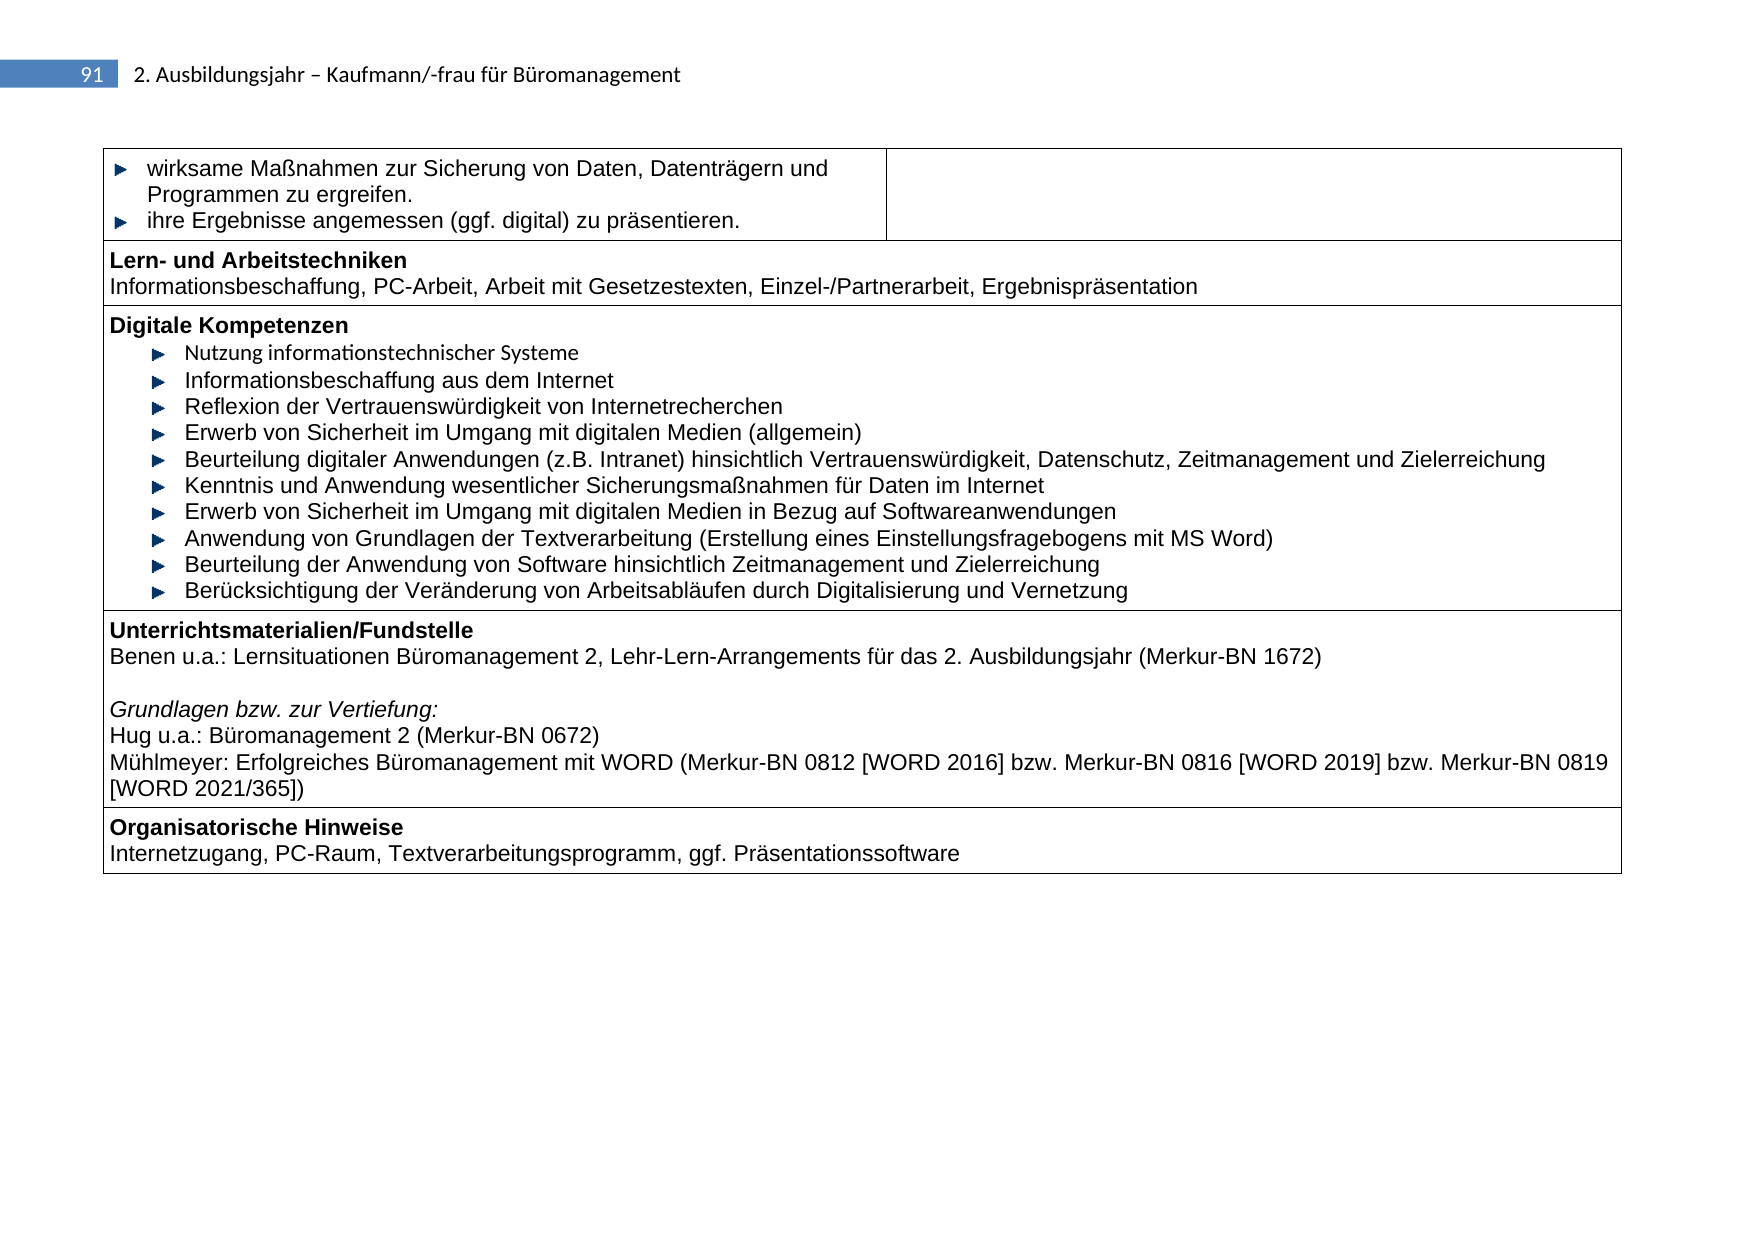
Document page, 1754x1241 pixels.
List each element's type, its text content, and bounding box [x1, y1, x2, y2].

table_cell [104, 149, 886, 239]
picture [110, 212, 127, 229]
picture [147, 555, 165, 573]
picture [147, 424, 165, 441]
table_cell Digitale Kompetenzen [104, 306, 1621, 610]
table_cell Organisatorische Hinweise Internetzugang, PC-Raum, Textverarbeitungsprogramm, ggf. Präsentationssoftware [104, 808, 1621, 873]
picture [147, 582, 165, 599]
picture [110, 159, 127, 176]
table_cell Lern- und Arbeitstechniken Informationsbeschaffung, PC-Arbeit, Arbeit mit Gesetzestexten, Einzel-/Partnerarbeit, Ergebnispräsentation [104, 241, 1621, 305]
picture [147, 371, 165, 389]
picture [147, 476, 165, 494]
table_cell Unterrichtsmaterialien/Fundstelle Benen u.a.: Lernsituationen Büromanagement 2, Lehr-Lern-Arrangements für das 2. Ausbildungsjahr (Merkur-BN 1672) Grundlagen bzw. zur Vertiefung: Hug u.a.: Büromanagement 2 (Merkur-BN 0672) Mühlmeyer: Erfolgreiches Büromanagement mit WORD (Merkur-BN 0812 [WORD 2016] bzw. Merkur-BN 0816 [WORD 2019] bzw. Merkur-BN 0819 [WORD 2021/365]) [104, 611, 1621, 807]
picture [147, 397, 165, 415]
picture [147, 344, 165, 361]
picture [147, 503, 165, 520]
picture [147, 450, 165, 467]
picture [147, 529, 165, 547]
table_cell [887, 149, 1621, 239]
